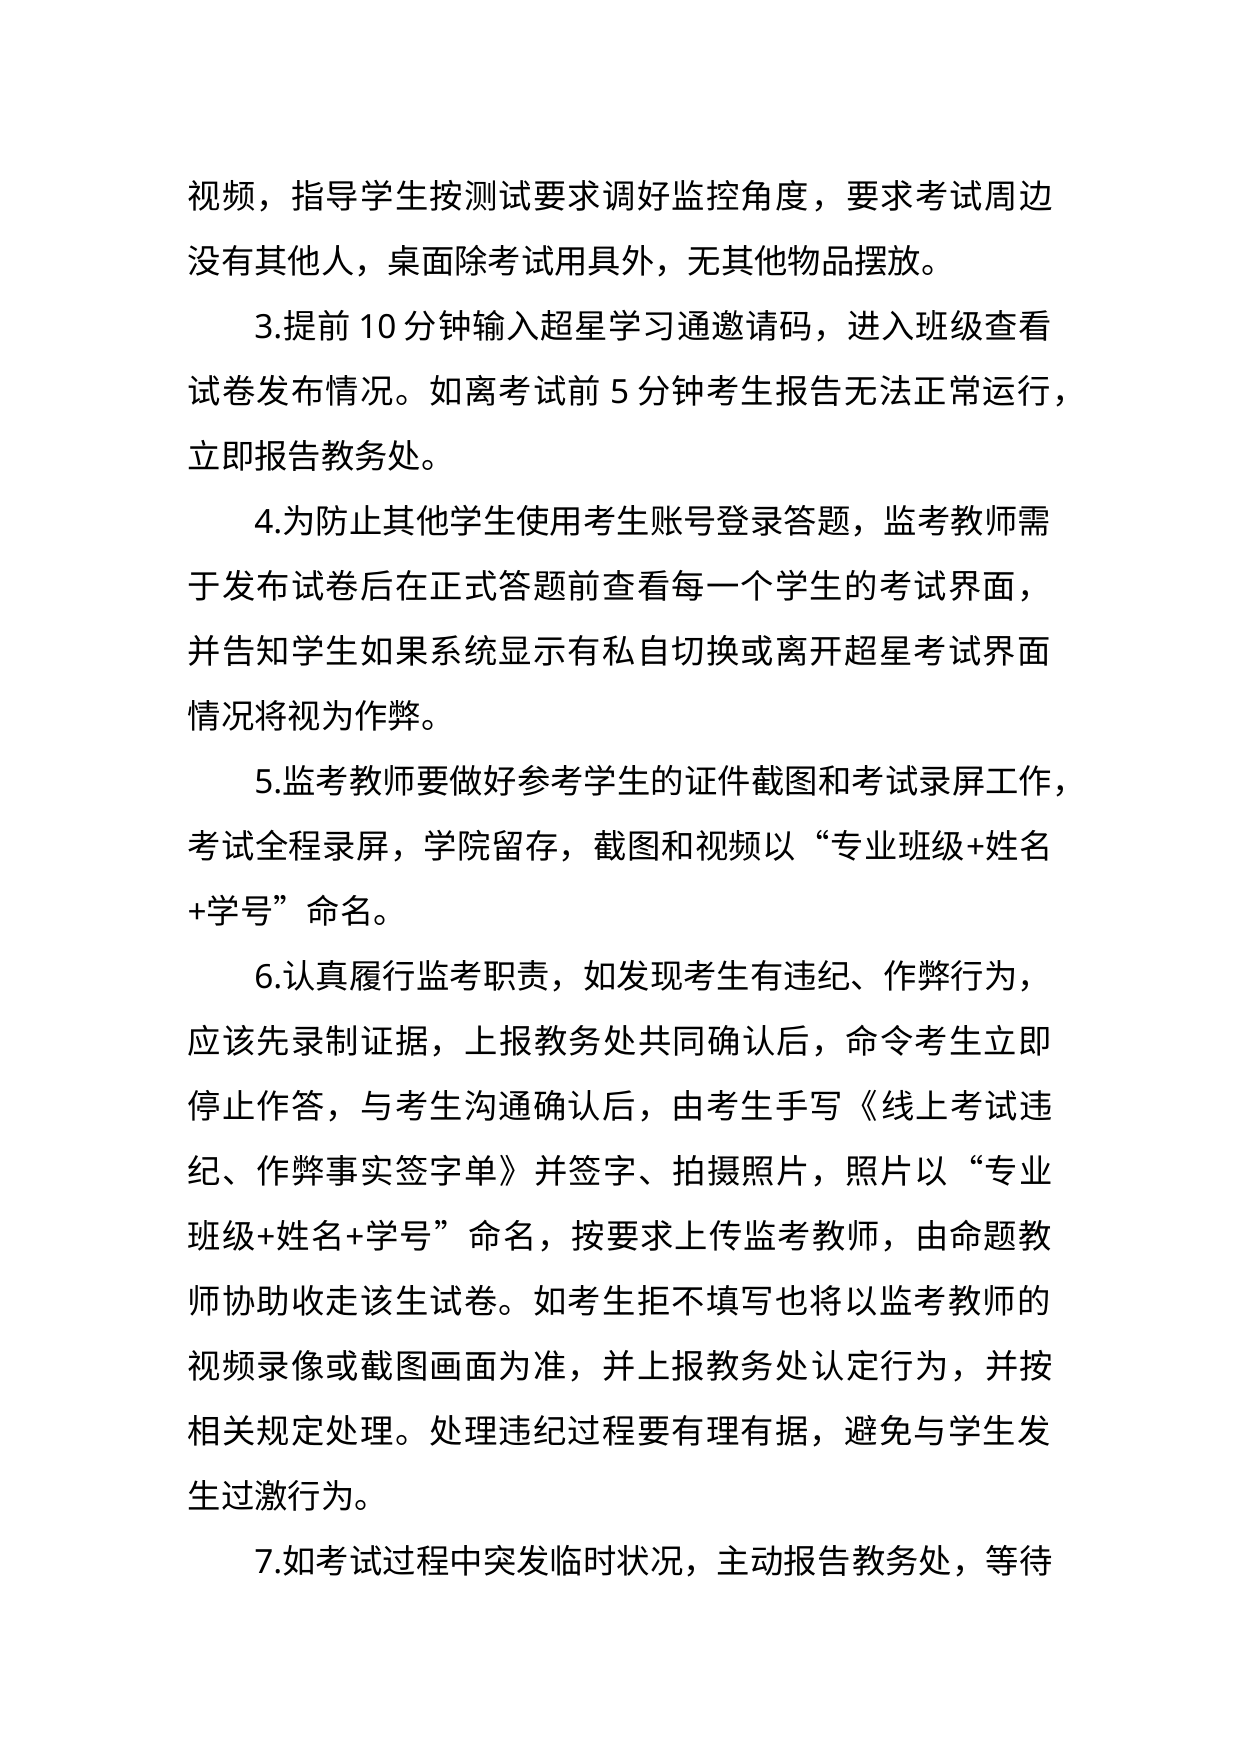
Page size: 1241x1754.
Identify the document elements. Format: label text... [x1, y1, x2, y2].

text 4.为防止其他学生使用考生账号登录答题，监考教师需于发布试卷后在正式答题前查看每一个学生的考试界面，并告知学生如果系统显示有私自切换或离开超星考试界面情况将视为作弊。 [187, 487, 1053, 747]
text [187, 162, 1053, 292]
text 6.认真履行监考职责，如发现考生有违纪、作弊行为，应该先录制证据，上报教务处共同确认后，命令考生立即停止作答，与考生沟通确认后，由考生手写《线上考试违纪、作弊事实签字单》并签字、拍摄照片，照片以“专业班级+姓名+学号”命名，按要求上传监考教师，由命题教师协助收走该生试卷。如考生拒不填写也将以监考教师的视频录像或截图画面为准，并上报教务处认定行为，并按相关规定处理。处理违纪过程要有理有据，避免与学生发生过激行为。 [187, 942, 1053, 1527]
text 3.提前10分钟输入超星学习通邀请码，进入班级查看试卷发布情况。如离考试前5分钟考生报告无法正常运行，立即报告教务处。 [187, 292, 1053, 487]
text 5.监考教师要做好参考学生的证件截图和考试录屏工作，考试全程录屏，学院留存，截图和视频以“专业班级+姓名+学号”命名。 [187, 747, 1053, 942]
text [187, 1527, 1053, 1592]
